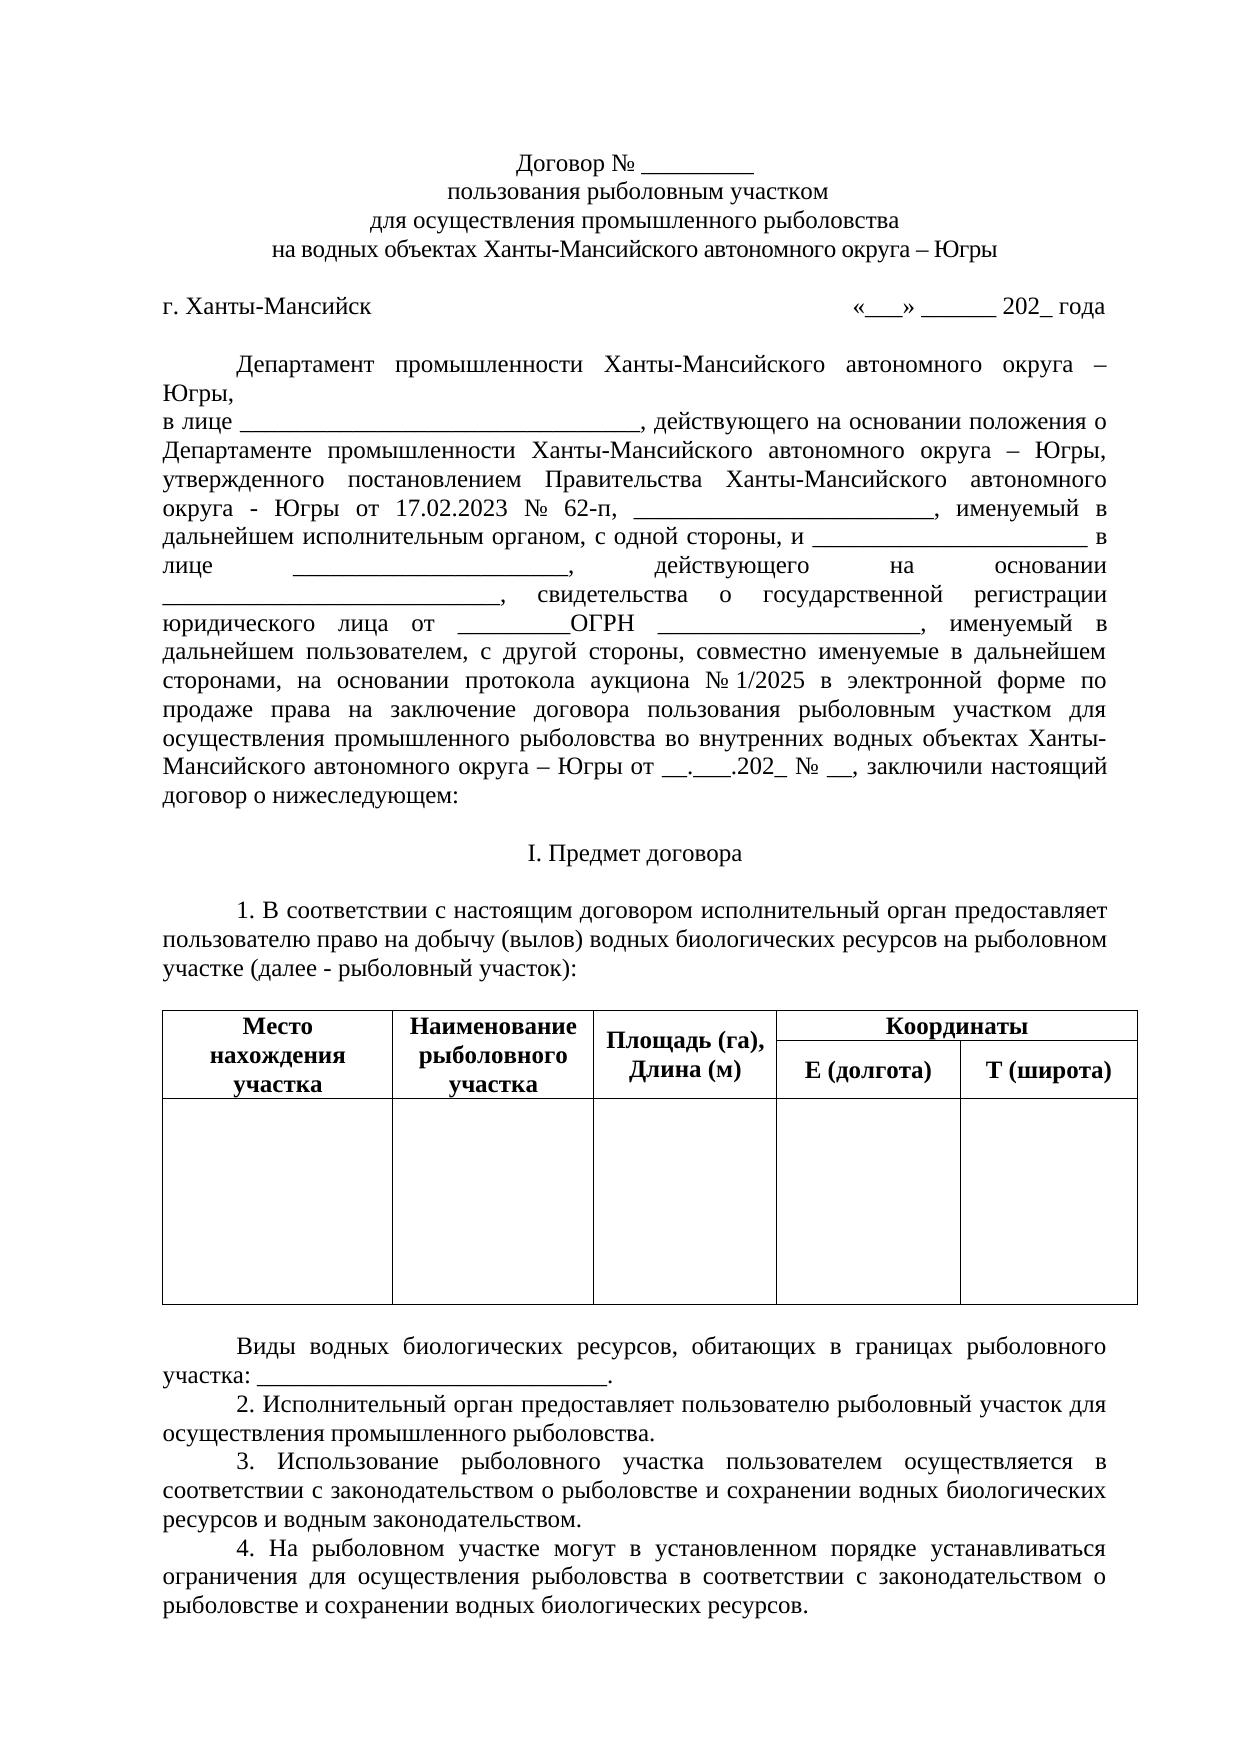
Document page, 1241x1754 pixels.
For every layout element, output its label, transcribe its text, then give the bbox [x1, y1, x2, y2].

text для осуществления промышленного рыболовства [162, 205, 1107, 234]
text 4. На рыболовном участке могут в установленном порядке устанавливаться ограничения для осуществления рыболовства в соответствии с законодательством о рыболовстве и сохранении водных биологических ресурсов. [162, 1533, 1107, 1619]
text пользования рыболовным участком [162, 176, 1107, 205]
text 2. Исполнительный орган предоставляет пользователю рыболовный участок для осуществления промышленного рыболовства. [162, 1389, 1107, 1446]
text Виды водных биологических ресурсов, обитающих в границах рыболовного участка: ____________________________. [162, 1331, 1107, 1389]
text 3. Использование рыболовного участка пользователем осуществляется в соответствии с законодательством о рыболовстве и сохранении водных биологических ресурсов и водным законодательством. [162, 1446, 1107, 1533]
table_cell [163, 1099, 392, 1304]
table_header Координаты [777, 1011, 1137, 1040]
table_cell [594, 1099, 776, 1304]
text 1. В соответствии с настоящим договором исполнительный орган предоставляет пользователю право на добычу (вылов) водных биологических ресурсов на рыболовном участке (далее - рыболовный участок): [162, 895, 1107, 981]
table_cell Т (широта) [961, 1041, 1137, 1097]
table_cell [393, 1099, 593, 1304]
table_cell [777, 1099, 960, 1304]
text г. Ханты-Мансийск «___» ______ 202_ года [162, 291, 1107, 320]
text Департамент промышленности Ханты-Мансийского автономного округа – Югры, в лице ________________________________, действующего на основании положения о Департаменте промышленности Ханты-Мансийского автономного округа – Югры, утвержденного постановлением Правительства Ханты-Мансийского автономного округа - Югры от 17.02.2023 № 62-п, ________________________, именуемый в дальнейшем исполнительным органом, с одной стороны, и ______________________ в лице ______________________, действующего на основании ___________________________, свидетельства о государственной регистрации юридического лица от _________ОГРН _____________________, именуемый в дальнейшем пользователем, с другой стороны, совместно именуемые в дальнейшем сторонами, на основании протокола аукциона № 1/2025 в электронной форме по продаже права на заключение договора пользования рыболовным участком для осуществления промышленного рыболовства во внутренних водных объектах Ханты-Мансийского автономного округа – Югры от __.___.202_ № __, заключили настоящий договор о нижеследующем: [162, 349, 1107, 809]
table_header Наименование рыболовного участка [393, 1011, 593, 1097]
table_header Площадь (га), Длина (м) [594, 1011, 776, 1097]
text на водных объектах Ханты-Мансийского автономного округа – Югры [162, 234, 1107, 263]
table_header Место нахождения участка [163, 1011, 392, 1097]
table_cell Е (долгота) [777, 1041, 960, 1097]
text Договор № _________ [162, 148, 1107, 176]
text I. Предмет договора [162, 838, 1107, 866]
table_cell [961, 1099, 1137, 1304]
